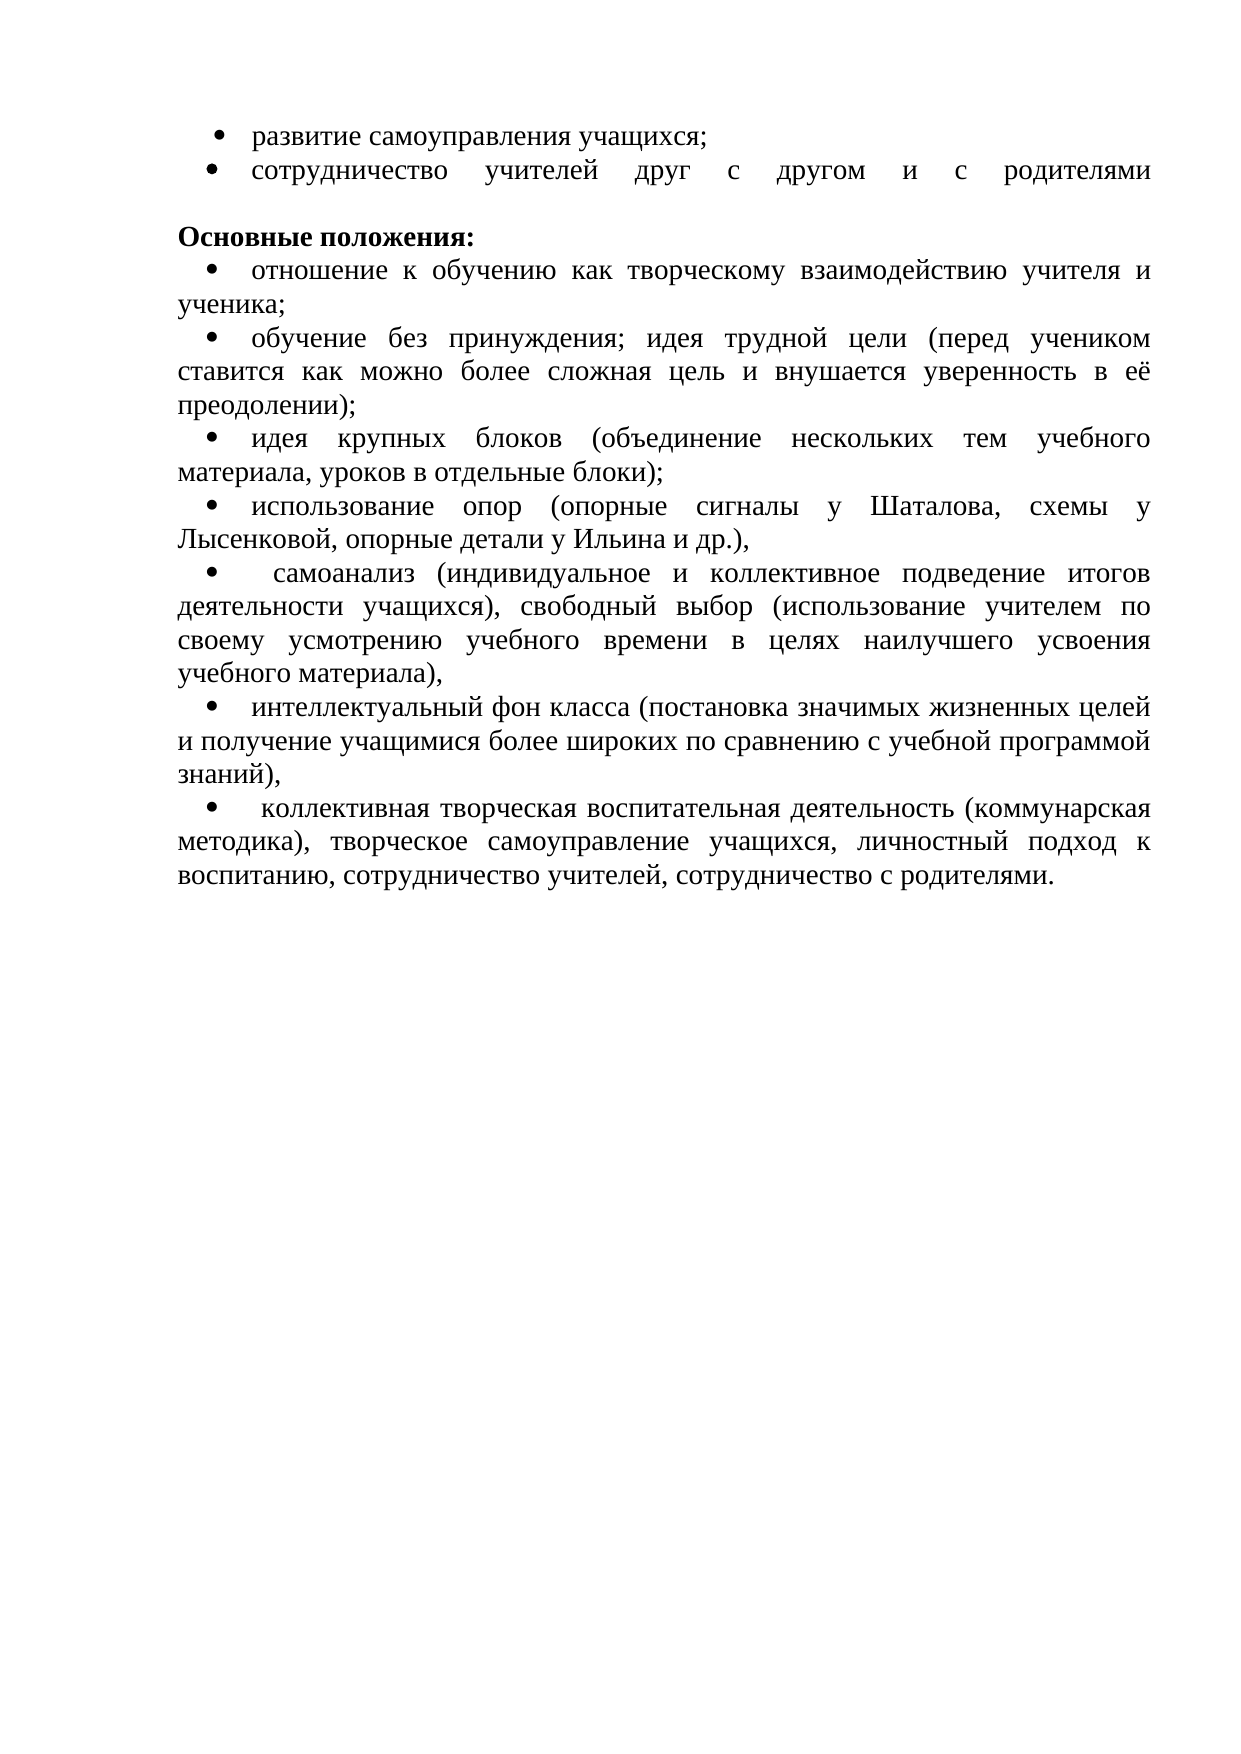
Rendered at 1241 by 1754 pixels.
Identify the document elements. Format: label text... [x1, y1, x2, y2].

list идея крупных блоков (объединение нескольких тем учебного материала, уроков в отдельные блоки); [177, 420, 1152, 488]
list интеллектуальный фон класса (постановка значимых жизненных целей и получение учащимися более широких по сравнению с учебной программой знаний), [177, 689, 1152, 790]
list сотрудничество учителей друг с другом и с родителями Основные положения: [177, 152, 1152, 252]
list использование опор (опорные сигналы у Шаталова, схемы у Лысенковой, опорные детали у Ильина и др.), [177, 488, 1152, 555]
list отношение к обучению как творческому взаимодействию учителя и ученика; [177, 252, 1152, 320]
list развитие самоуправления учащихся; [214, 118, 1152, 152]
list самоанализ (индивидуальное и коллективное подведение итогов деятельности учащихся), свободный выбор (использование учителем по своему усмотрению учебного времени в целях наилучшего усвоения учебного материала), [177, 555, 1152, 689]
list обучение без принуждения; идея трудной цели (перед учеником ставится как можно более сложная цель и внушается уверенность в её преодолении); [177, 320, 1152, 420]
list коллективная творческая воспитательная деятельность (коммунарская методика), творческое самоуправление учащихся, личностный подход к воспитанию, сотрудничество учителей, сотрудничество с родителями. [177, 790, 1152, 891]
